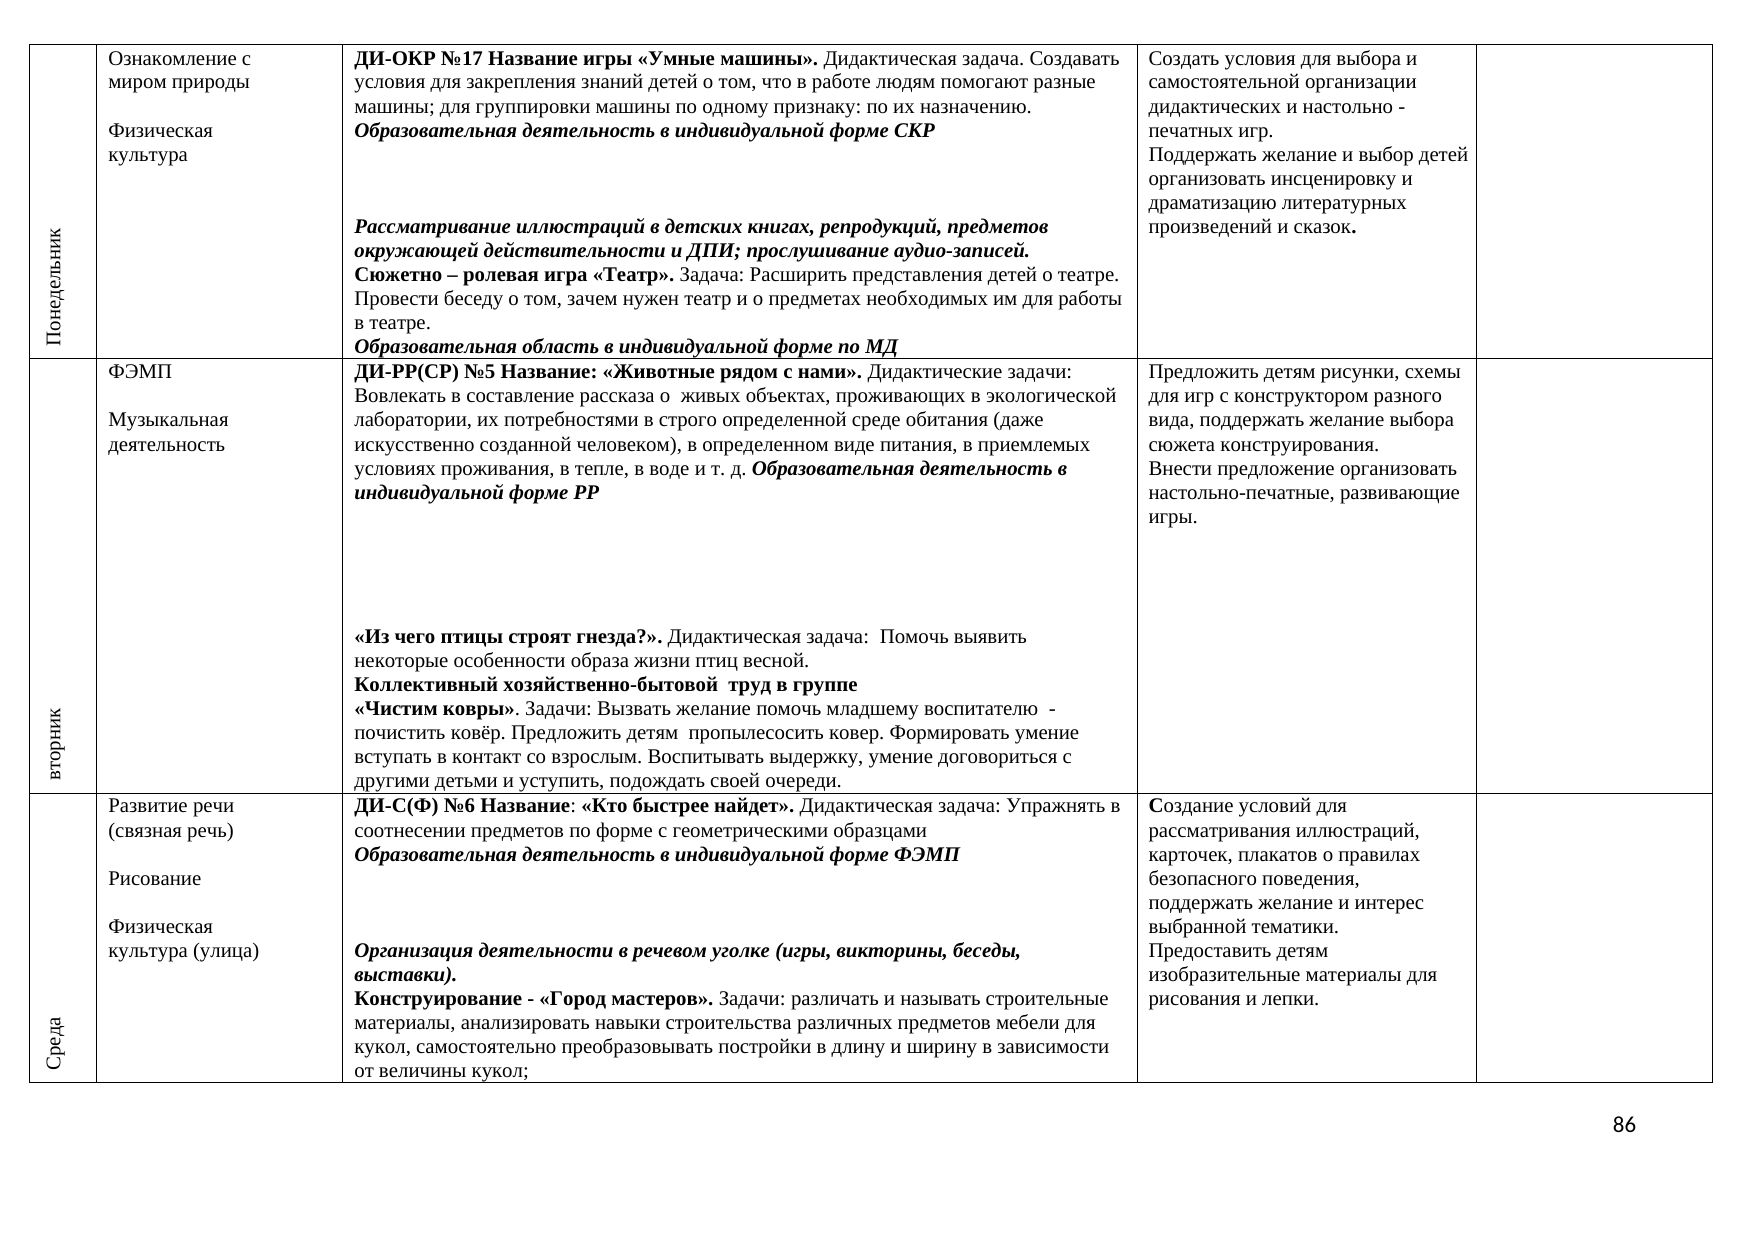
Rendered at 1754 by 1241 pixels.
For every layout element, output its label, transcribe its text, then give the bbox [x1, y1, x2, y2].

table_cell [1477, 794, 1712, 1082]
table_cell Развитие речи (связная речь) Рисование Физическая культура (улица) [97, 794, 342, 1082]
table_cell ДИ-РР(СР) №5 Название: «Животные рядом с нами». Дидактические задачи: Вовлекать в составление рассказа о живых объектах, проживающих в экологической лаборатории, их потребностями в строго определенной среде обитания (даже искусственно созданной человеком), в определенном виде питания, в приемлемых условиях проживания, в тепле, в воде и т. д. Образовательная деятельность в индивидуальной форме РР «Из чего птицы строят гнезда?». Дидактическая задача: Помочь выявить некоторые особенности образа жизни птиц весной. Коллективный хозяйственно-бытовой труд в группе «Чистим ковры». Задачи: Вызвать желание помочь младшему воспитателю - почистить ковёр. Предложить детям пропылесосить ковер. Формировать умение вступать в контакт со взрослым. Воспитывать выдержку, умение договориться с другими детьми и уступить, подождать своей очереди. [343, 359, 1137, 792]
table_cell вторник [30, 359, 96, 792]
table_cell Ознакомление с миром природы Физическая культура [97, 45, 342, 358]
table_cell [1477, 45, 1712, 358]
table_cell Среда [30, 794, 96, 1082]
table_cell ДИ-С(Ф) №6 Название: «Кто быстрее найдет». Дидактическая задача: Упражнять в соотнесении предметов по форме с геометрическими образцами Образовательная деятельность в индивидуальной форме ФЭМП Организация деятельности в речевом уголке (игры, викторины, беседы, выставки). Конструирование - «Город мастеров». Задачи: различать и называть строительные материалы, анализировать навыки строительства различных предметов мебели для кукол, самостоятельно преобразовывать постройки в длину и ширину в зависимости от величины кукол; [343, 794, 1137, 1082]
table_cell Создание условий для рассматривания иллюстраций, карточек, плакатов о правилах безопасного поведения, поддержать желание и интерес выбранной тематики. Предоставить детям изобразительные материалы для рисования и лепки. [1138, 794, 1476, 1082]
table_cell ФЭМП Музыкальная деятельность [97, 359, 342, 792]
table_cell Предложить детям рисунки, схемы для игр с конструктором разного вида, поддержать желание выбора сюжета конструирования. Внести предложение организовать настольно-печатные, развивающие игры. [1138, 359, 1476, 792]
table_cell ДИ-ОКР №17 Название игры «Умные машины». Дидактическая задача. Создавать условия для закрепления знаний детей о том, что в работе людям помогают разные машины; для группировки машины по одному признаку: по их назначению. Образовательная деятельность в индивидуальной форме СКР Рассматривание иллюстраций в детских книгах, репродукций, предметов окружающей действительности и ДПИ; прослушивание аудио-записей. Сюжетно – ролевая игра «Театр». Задача: Расширить представления детей о театре. Провести беседу о том, зачем нужен театр и о предметах необходимых им для работы в театре. Образовательная область в индивидуальной форме по МД [343, 45, 1137, 358]
table_cell Понедельник [30, 45, 96, 358]
table_cell [1477, 359, 1712, 792]
table_cell Создать условия для выбора и самостоятельной организации дидактических и настольно - печатных игр. Поддержать желание и выбор детей организовать инсценировку и драматизацию литературных произведений и сказок. [1138, 45, 1476, 358]
